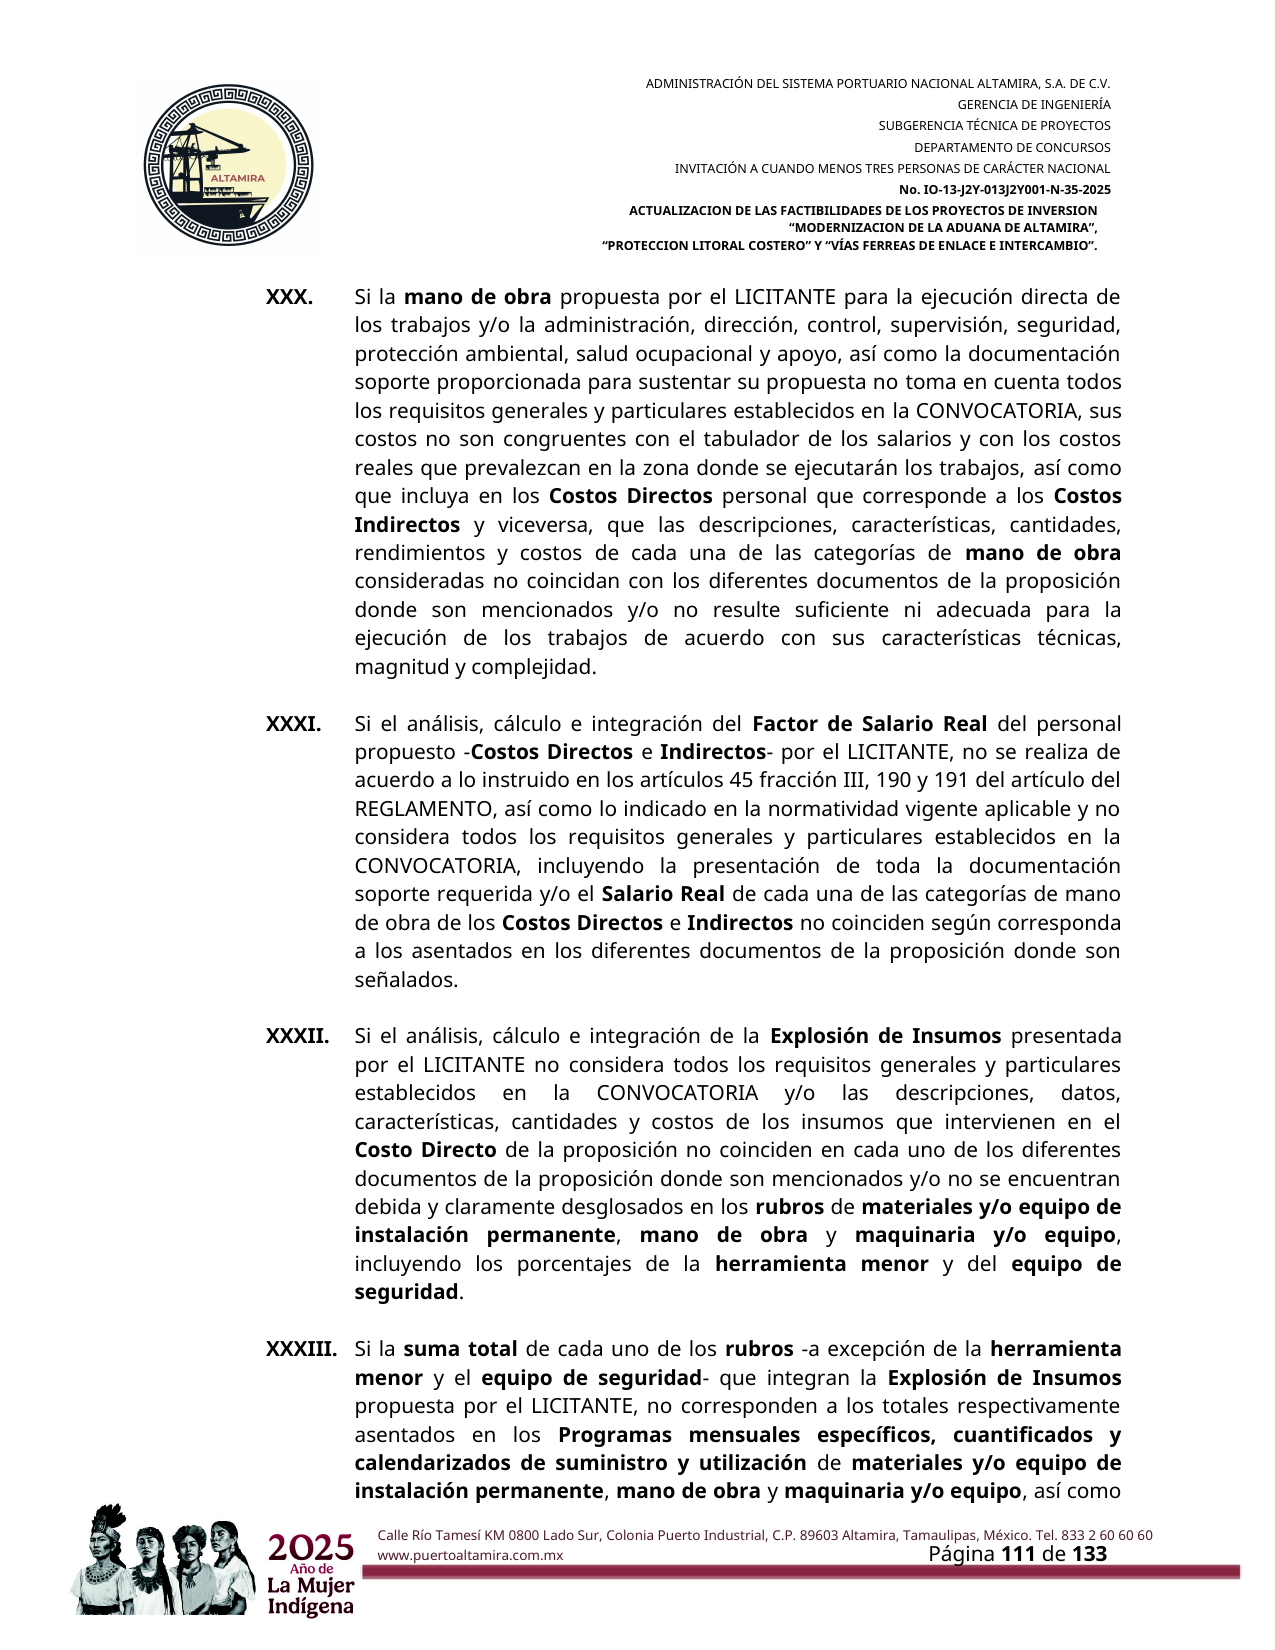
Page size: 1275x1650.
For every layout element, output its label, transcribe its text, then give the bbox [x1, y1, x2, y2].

picture [134, 75, 325, 258]
list Si el análisis, cálculo e integración del Factor de Salario Real del personal propuesto -Costos Directos e Indirectos- por el LICITANTE, no se realiza de acuerdo a lo instruido en los artículos 45 fracción III, 190 y 191 del artículo del REGLAMENTO, así como lo indicado en la normatividad vigente aplicable y no considera todos los requisitos generales y particulares establecidos en la CONVOCATORIA, incluyendo la presentación de toda la documentación soporte requerida y/o el Salario Real de cada una de las categorías de mano de obra de los Costos Directos e Indirectos no coinciden según corresponda a los asentados en los diferentes documentos de la proposición donde son señalados. [266, 709, 1122, 993]
list Si el análisis, cálculo e integración de la Explosión de Insumos presentada por el LICITANTE no considera todos los requisitos generales y particulares establecidos en la CONVOCATORIA y/o las descripciones, datos, características, cantidades y costos de los insumos que intervienen en el Costo Directo de la proposición no coinciden en cada uno de los diferentes documentos de la proposición donde son mencionados y/o no se encuentran debida y claramente desglosados en los rubros de materiales y/o equipo de instalación permanente, mano de obra y maquinaria y/o equipo, incluyendo los porcentajes de la herramienta menor y del equipo de seguridad. [266, 1022, 1122, 1306]
list Si la mano de obra propuesta por el LICITANTE para la ejecución directa de los trabajos y/o la administración, dirección, control, supervisión, seguridad, protección ambiental, salud ocupacional y apoyo, así como la documentación soporte proporcionada para sustentar su propuesta no toma en cuenta todos los requisitos generales y particulares establecidos en la CONVOCATORIA, sus costos no son congruentes con el tabulador de los salarios y con los costos reales que prevalezcan en la zona donde se ejecutarán los trabajos, así como que incluya en los Costos Directos personal que corresponde a los Costos Indirectos y viceversa, que las descripciones, características, cantidades, rendimientos y costos de cada una de las categorías de mano de obra consideradas no coincidan con los diferentes documentos de la proposición donde son mencionados y/o no resulte suficiente ni adecuada para la ejecución de los trabajos de acuerdo con sus características técnicas, magnitud y complejidad. [266, 282, 1122, 680]
picture [0, 1497, 1244, 1627]
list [266, 1334, 1122, 1505]
